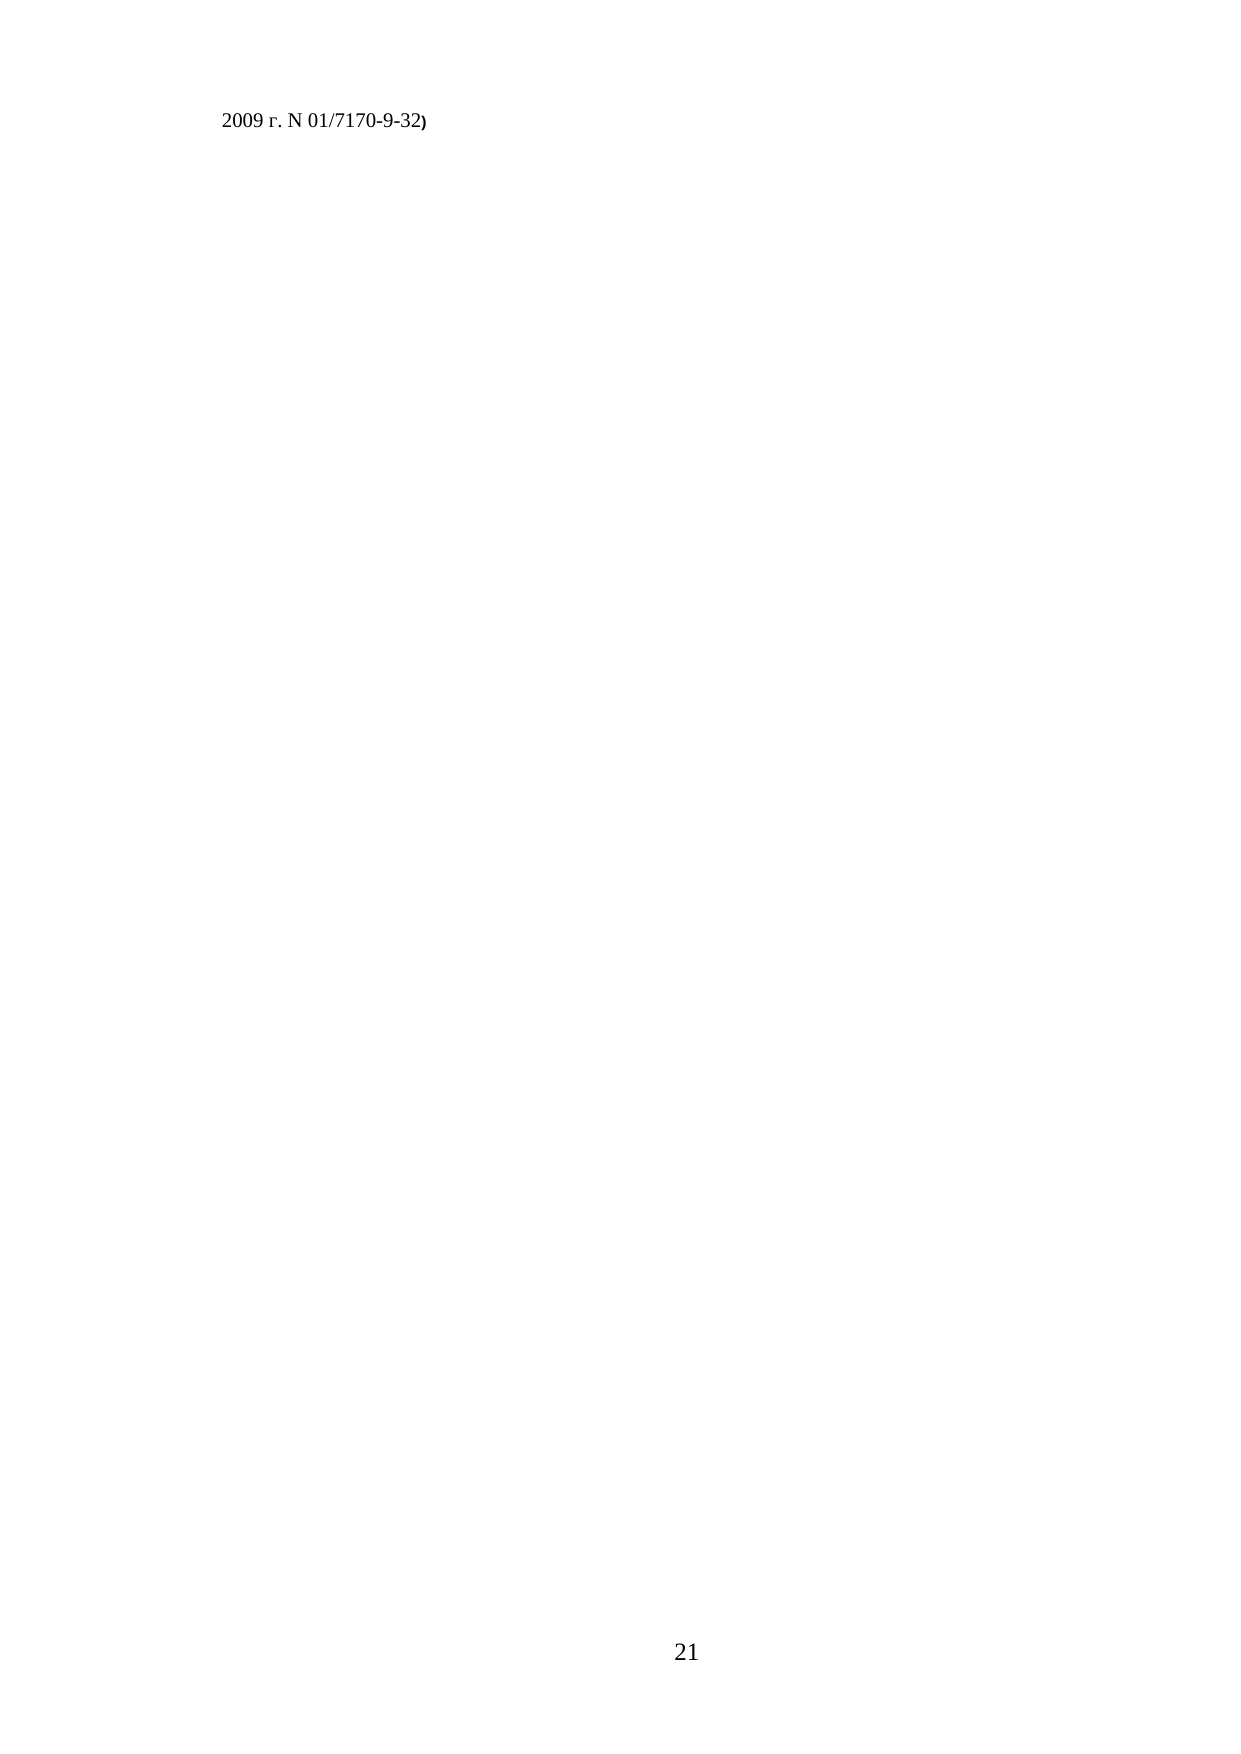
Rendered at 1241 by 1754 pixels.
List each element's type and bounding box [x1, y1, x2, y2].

text [222, 108, 1152, 132]
